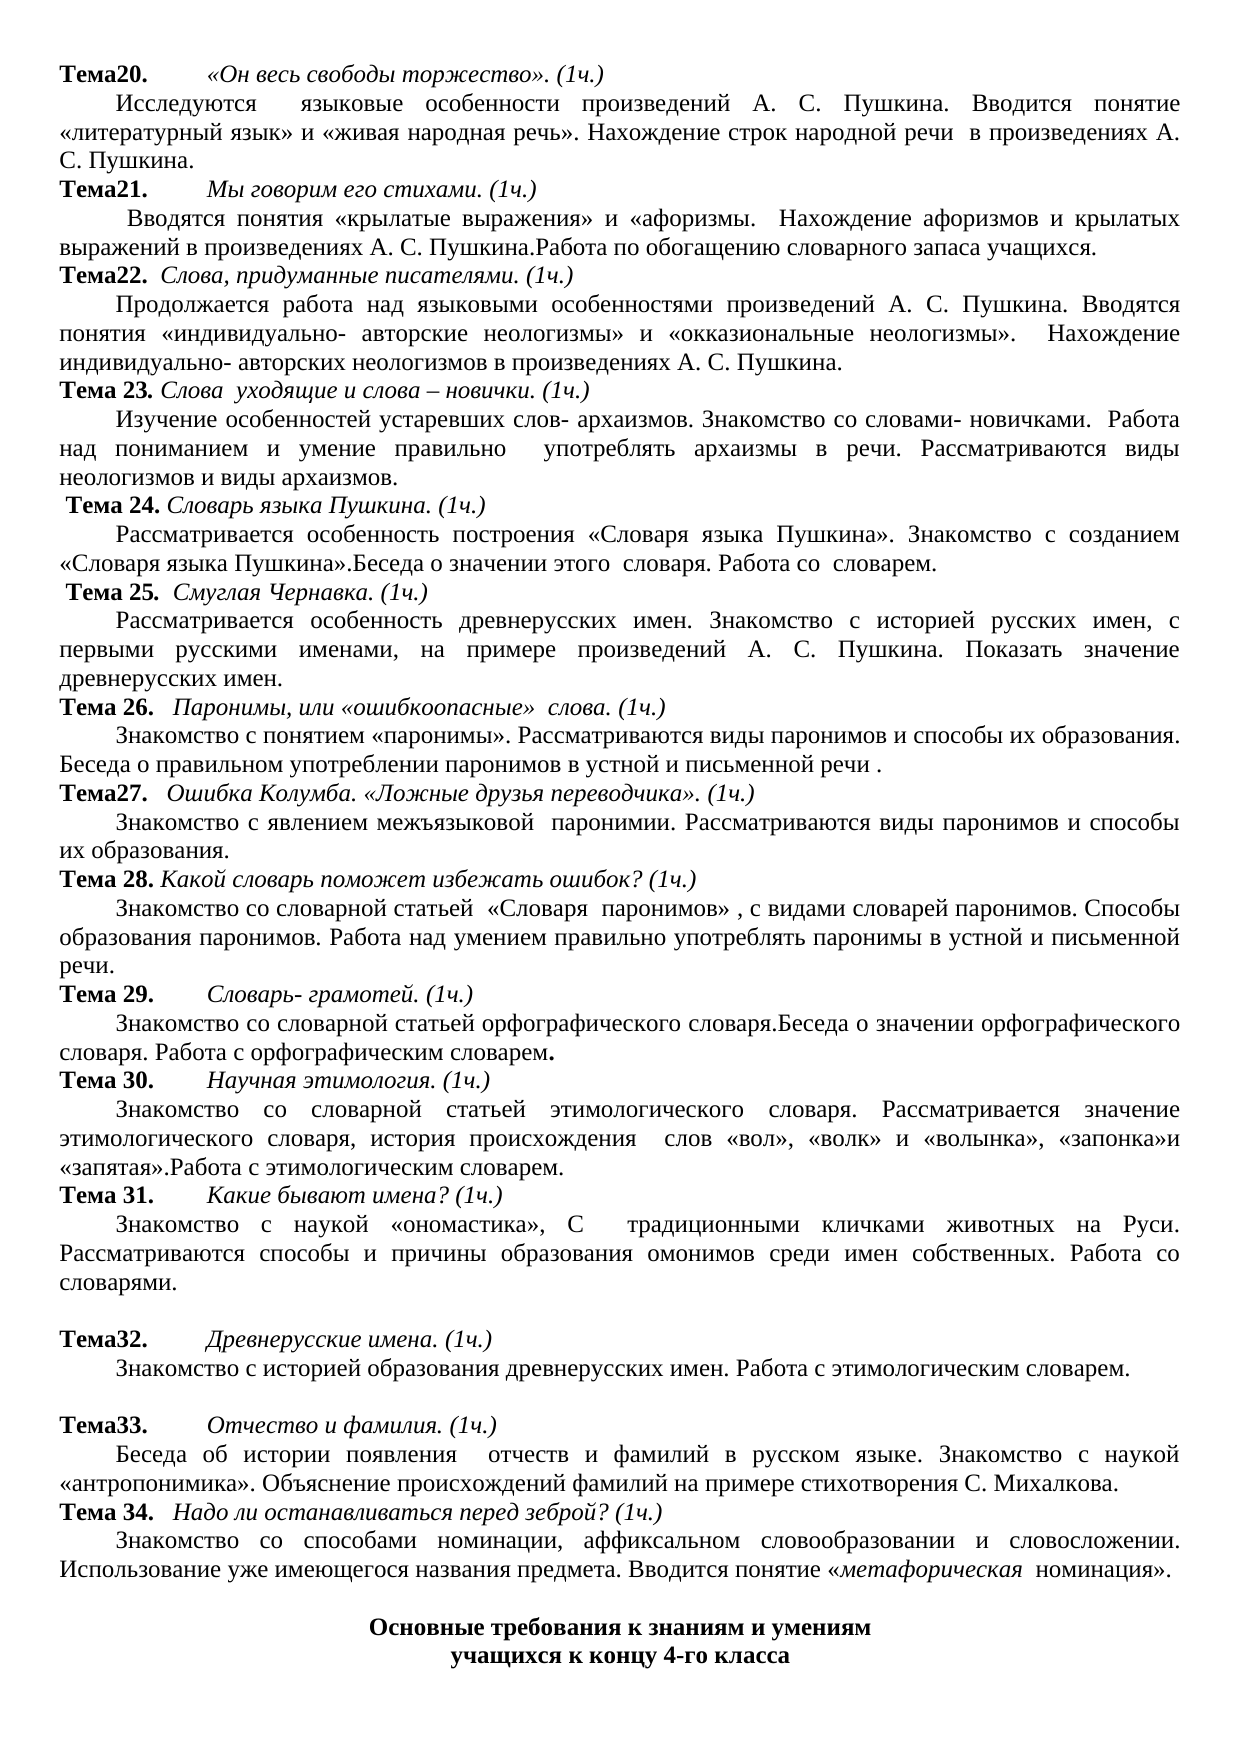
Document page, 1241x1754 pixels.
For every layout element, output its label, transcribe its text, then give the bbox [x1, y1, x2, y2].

text Знакомство со словарной статьей этимологического словаря. Рассматривается значение этимологического словаря, история происхождения слов «вол», «волк» и «волынка», «запонка»и «запятая».Работа с этимологическим словарем. [59, 1094, 1181, 1180]
text Тема 34. Надо ли останавливаться перед зеброй? (1ч.) [59, 1497, 1181, 1525]
text Вводятся понятия «крылатые выражения» и «афоризмы. Нахождение афоризмов и крылатых выражений в произведениях А. С. Пушкина.Работа по обогащению словарного запаса учащихся. [59, 203, 1181, 260]
text Тема20. «Он весь свободы торжество». (1ч.) [59, 59, 1181, 88]
text Исследуются языковые особенности произведений А. С. Пушкина. Вводится понятие «литературный язык» и «живая народная речь». Нахождение строк народной речи в произведениях А. С. Пушкина. [59, 88, 1181, 174]
text Тема 28. Какой словарь поможет избежать ошибок? (1ч.) [59, 864, 1181, 893]
text учащихся к концу 4-го класса [59, 1640, 1181, 1669]
text Тема 23. Слова уходящие и слова – новички. (1ч.) [59, 375, 1181, 404]
text Тема21. Мы говорим его стихами. (1ч.) [59, 174, 1181, 203]
text Тема33. Отчество и фамилия. (1ч.) [59, 1410, 1181, 1439]
text Тема32. Древнерусские имена. (1ч.) [59, 1324, 1181, 1353]
text Беседа об истории появления отчеств и фамилий в русском языке. Знакомство с наукой «антропонимика». Объяснение происхождений фамилий на примере стихотворения С. Михалкова. [59, 1439, 1181, 1497]
text Тема22. Слова, придуманные писателями. (1ч.) [59, 260, 1181, 289]
text Знакомство с историей образования древнерусских имен. Работа с этимологическим словарем. [59, 1353, 1181, 1382]
text Тема 25. Смуглая Чернавка. (1ч.) [59, 577, 1181, 605]
text Знакомство с наукой «ономастика», С традиционными кличками животных на Руси. Рассматриваются способы и причины образования омонимов среди имен собственных. Работа со словарями. [59, 1209, 1181, 1295]
text Знакомство с понятием «паронимы». Рассматриваются виды паронимов и способы их образования. Беседа о правильном употреблении паронимов в устной и письменной речи . [59, 720, 1181, 778]
text Тема 26. Паронимы, или «ошибкоопасные» слова. (1ч.) [59, 692, 1181, 720]
text Рассматривается особенность древнерусских имен. Знакомство с историей русских имен, с первыми русскими именами, на примере произведений А. С. Пушкина. Показать значение древнерусских имен. [59, 605, 1181, 692]
text Продолжается работа над языковыми особенностями произведений А. С. Пушкина. Вводятся понятия «индивидуально- авторские неологизмы» и «окказиональные неологизмы». Нахождение индивидуально- авторских неологизмов в произведениях А. С. Пушкина. [59, 289, 1181, 375]
text Тема27. Ошибка Колумба. «Ложные друзья переводчика». (1ч.) [59, 778, 1181, 807]
text Тема 24. Словарь языка Пушкина. (1ч.) [59, 490, 1181, 519]
text Знакомство с явлением межъязыковой паронимии. Рассматриваются виды паронимов и способы их образования. [59, 807, 1181, 864]
text Изучение особенностей устаревших слов- архаизмов. Знакомство со словами- новичками. Работа над пониманием и умение правильно употреблять архаизмы в речи. Рассматриваются виды неологизмов и виды архаизмов. [59, 404, 1181, 490]
text Знакомство со словарной статьей орфографического словаря.Беседа о значении орфографического словаря. Работа с орфографическим словарем. [59, 1008, 1181, 1065]
text Тема 29. Словарь- грамотей. (1ч.) [59, 979, 1181, 1008]
text Тема 31. Какие бывают имена? (1ч.) [59, 1180, 1181, 1209]
text Знакомство со способами номинации, аффиксальном словообразовании и словосложении. Использование уже имеющегося названия предмета. Вводится понятие «метафорическая номинация». [59, 1525, 1181, 1583]
text Тема 30. Научная этимология. (1ч.) [59, 1065, 1181, 1094]
text Основные требования к знаниям и умениям [59, 1612, 1181, 1640]
text Знакомство со словарной статьей «Словаря паронимов» , с видами словарей паронимов. Способы образования паронимов. Работа над умением правильно употреблять паронимы в устной и письменной речи. [59, 893, 1181, 979]
text Рассматривается особенность построения «Словаря языка Пушкина». Знакомство с созданием «Словаря языка Пушкина».Беседа о значении этого словаря. Работа со словарем. [59, 519, 1181, 577]
